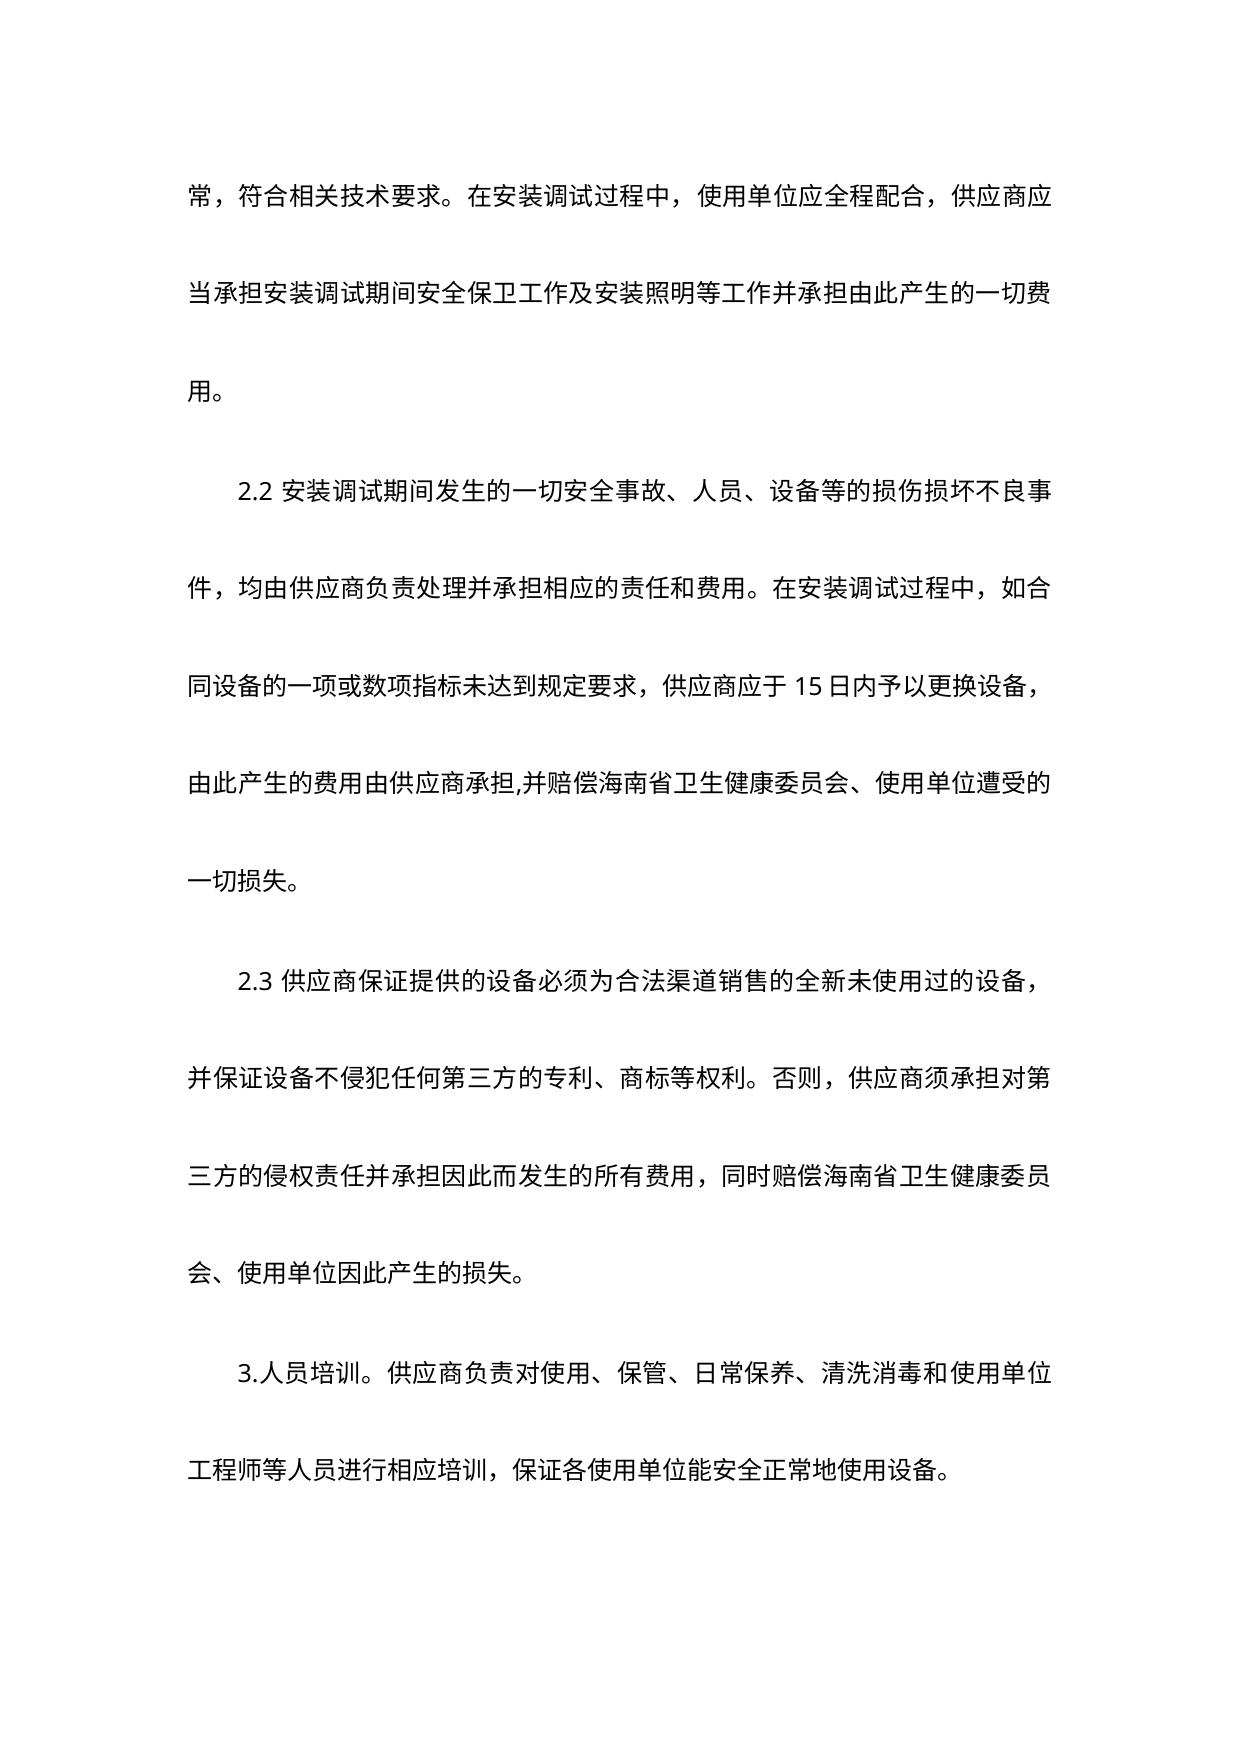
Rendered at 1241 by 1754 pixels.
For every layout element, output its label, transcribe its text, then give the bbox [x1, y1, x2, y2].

text 2.2 安装调试期间发生的一切安全事故、人员、设备等的损伤损坏不良事件，均由供应商负责处理并承担相应的责任和费用。在安装调试过程中，如合同设备的一项或数项指标未达到规定要求，供应商应于 15日内予以更换设备，由此产生的费用由供应商承担,并赔偿海南省卫生健康委员会、使用单位遭受的一切损失。 [187, 457, 1053, 912]
text 3.人员培训。供应商负责对使用、保管、日常保养、清洗消毒和使用单位工程师等人员进行相应培训，保证各使用单位能安全正常地使用设备。 [187, 1339, 1053, 1501]
text 2.3 供应商保证提供的设备必须为合法渠道销售的全新未使用过的设备，并保证设备不侵犯任何第三方的专利、商标等权利。否则，供应商须承担对第三方的侵权责任并承担因此而发生的所有费用，同时赔偿海南省卫生健康委员会、使用单位因此产生的损失。 [187, 947, 1053, 1304]
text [187, 162, 1053, 422]
